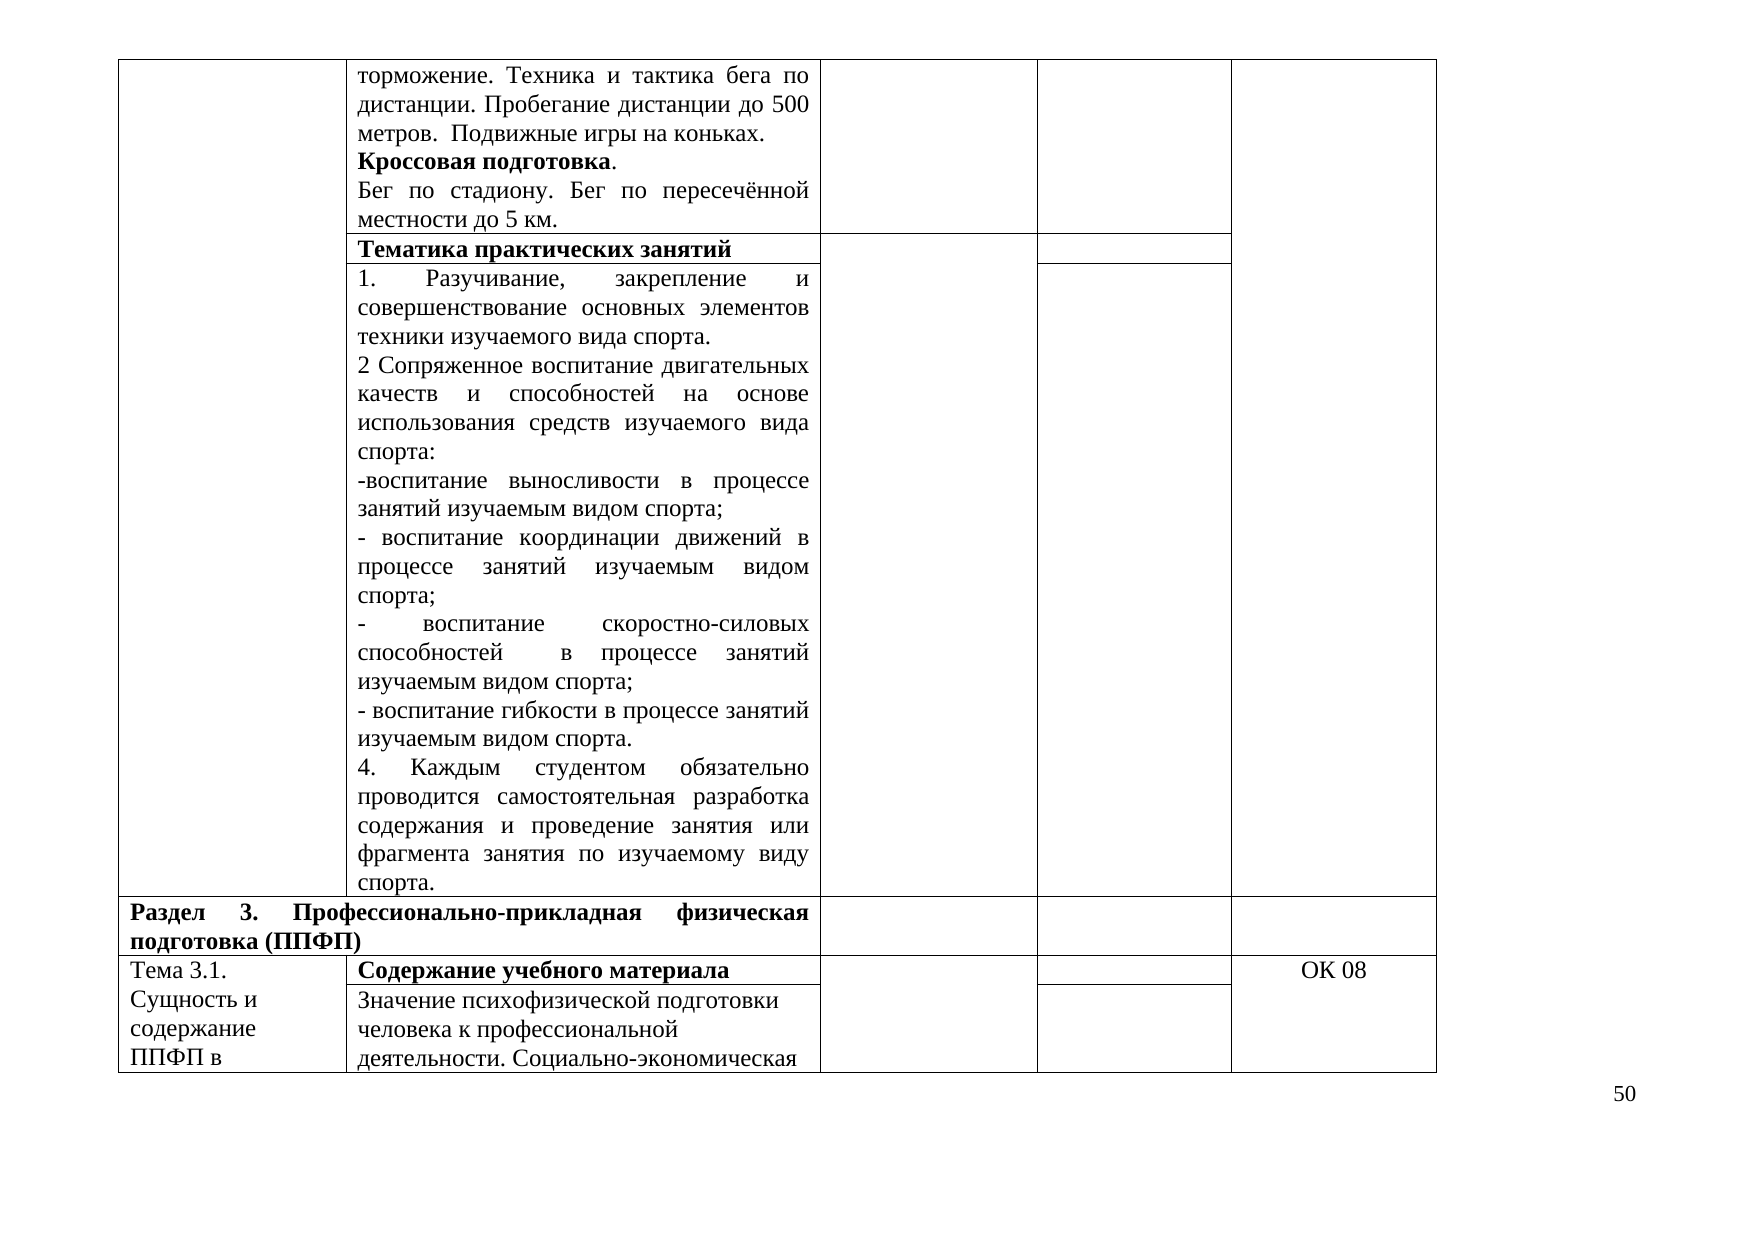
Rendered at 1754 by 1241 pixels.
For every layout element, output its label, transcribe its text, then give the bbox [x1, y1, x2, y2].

table_cell [1038, 60, 1231, 233]
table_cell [347, 60, 820, 233]
table_cell 1. Разучивание, закрепление и совершенствование основных элементов техники изучаемого вида спорта. 2 Сопряженное воспитание двигательных качеств и способностей на основе использования средств изучаемого вида спорта: -воспитание выносливости в процессе занятий изучаемым видом спорта; - воспитание координации движений в процессе занятий изучаемым видом спорта; - воспитание скоростно-силовых способностей в процессе занятий изучаемым видом спорта; - воспитание гибкости в процессе занятий изучаемым видом спорта. 4. Каждым студентом обязательно проводится самостоятельная разработка содержания и проведение занятия или фрагмента занятия по изучаемому виду спорта. [347, 264, 820, 896]
table_cell Тематика практических занятий [347, 234, 820, 262]
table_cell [347, 985, 820, 1072]
table_cell [1038, 897, 1231, 954]
table_cell Тема 3.1. Сущность и содержание ППФП в достижении высоких профессиональных результатов [119, 956, 346, 1072]
table_cell Раздел 3. Профессионально-прикладная физическая подготовка (ППФП) [119, 897, 820, 954]
table_cell [821, 234, 1037, 896]
table_cell [1038, 264, 1231, 896]
table_cell ОК 08 [1232, 956, 1436, 1072]
table_cell [1038, 234, 1231, 262]
table_cell Содержание учебного материала [347, 956, 820, 984]
table_cell [1038, 956, 1231, 984]
table_cell [821, 897, 1037, 954]
table_cell [1232, 897, 1436, 954]
table_cell [821, 956, 1037, 1072]
table_cell [1038, 985, 1231, 1072]
